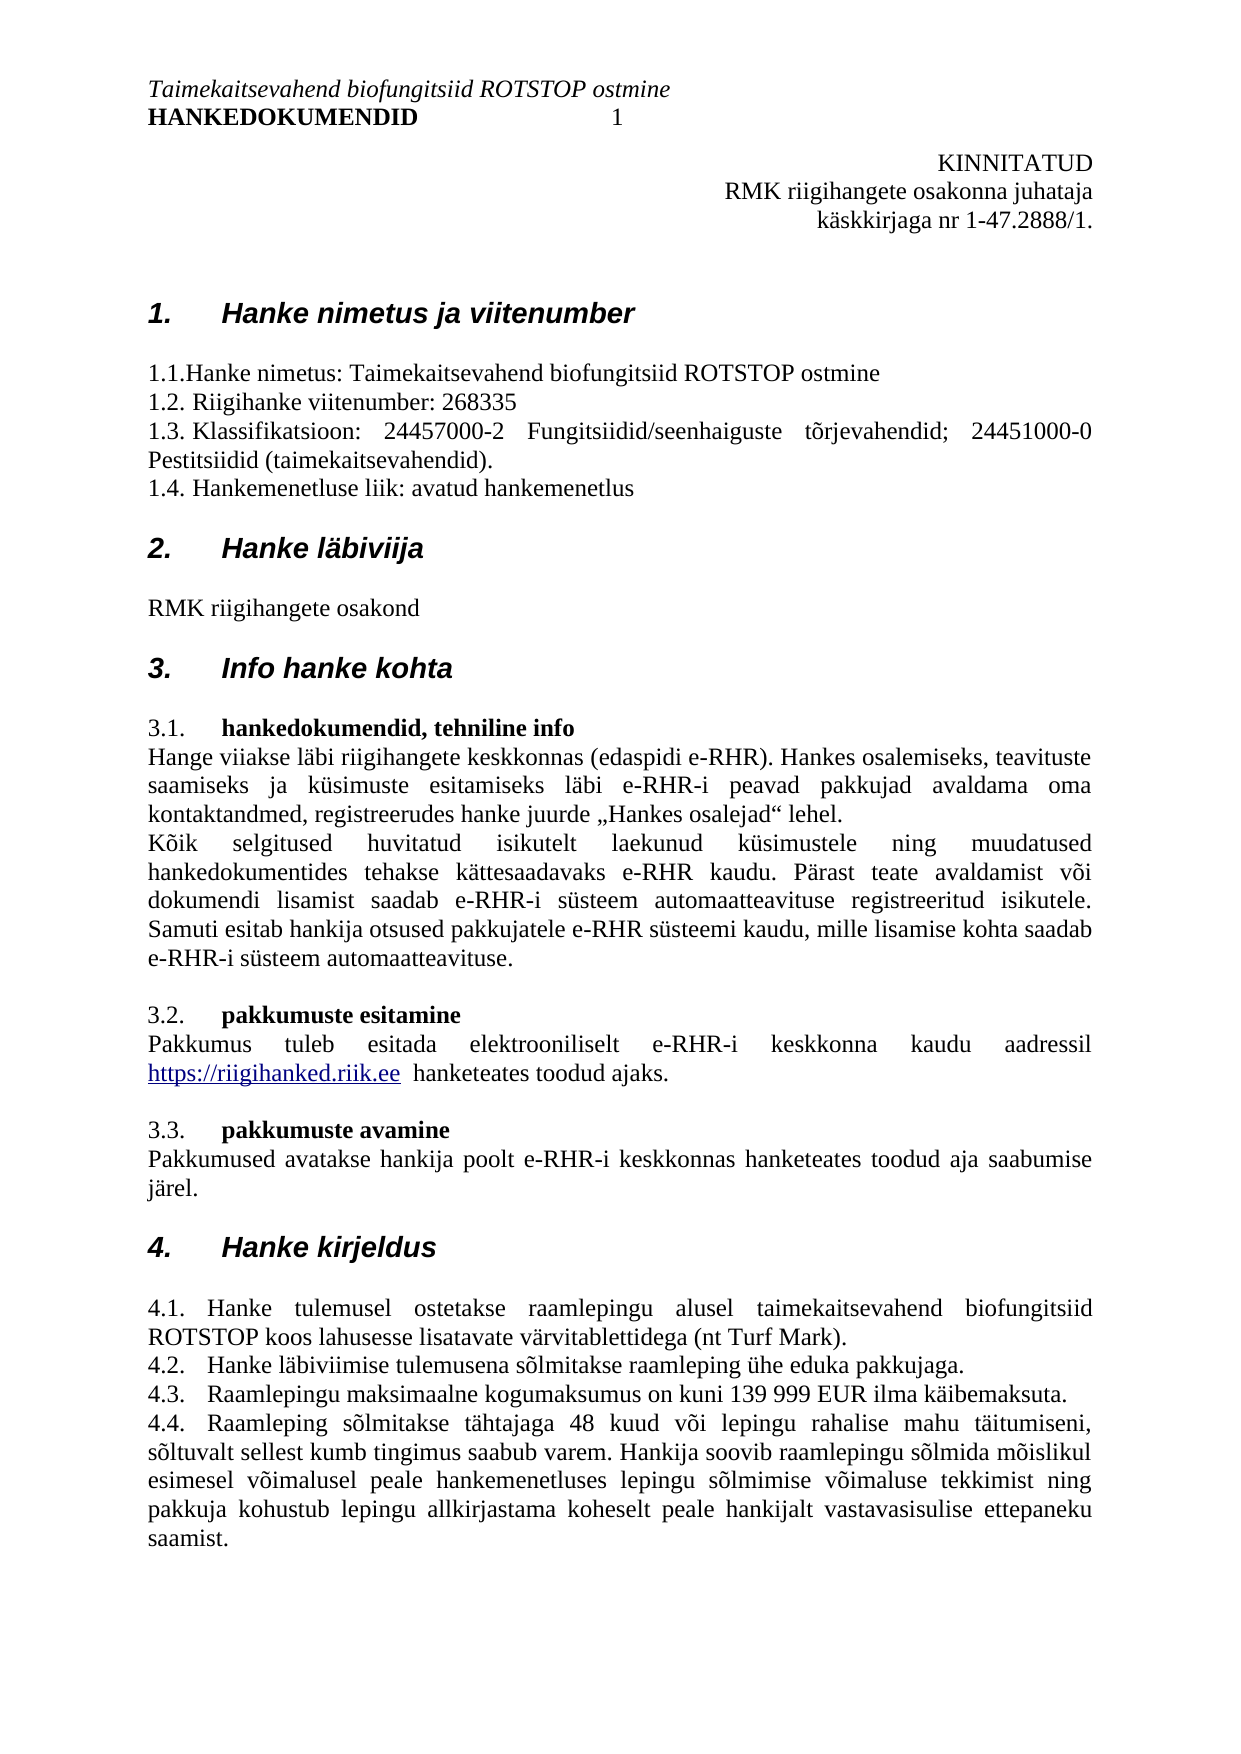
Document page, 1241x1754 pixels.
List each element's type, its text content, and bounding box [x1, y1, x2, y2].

list Riigihanke viitenumber: 268335 [148, 387, 1093, 416]
list Raamleping sõlmitakse tähtajaga 48 kuud või lepingu rahalise mahu täitumiseni, sõltuvalt sellest kumb tingimus saabub varem. Hankija soovib raamlepingu sõlmida mõislikul esimesel võimalusel peale hankemenetluses lepingu sõlmimise võimaluse tekkimist ning pakkuja kohustub lepingu allkirjastama koheselt peale hankijalt vastavasisulise ettepaneku saamist. [148, 1408, 1093, 1552]
text Pakkumus tuleb esitada elektrooniliselt e-RHR-i keskkonna kaudu aadressil https://riigihanked.riik.ee hanketeates toodud ajaks. [148, 1029, 1093, 1087]
list Hankemenetluse liik: avatud hankemenetlus [148, 473, 1093, 502]
text Hange viiakse läbi riigihangete keskkonnas (edaspidi e-RHR). Hankes osalemiseks, teavituste saamiseks ja küsimuste esitamiseks läbi e-RHR-i peavad pakkujad avaldama oma kontaktandmed, registreerudes hanke juurde „Hankes osalejad“ lehel. [148, 742, 1093, 828]
subtitle Hanke läbiviija [148, 531, 1093, 564]
list Hanke tulemusel ostetakse raamlepingu alusel taimekaitsevahend biofungitsiid ROTSTOP koos lahusesse lisatavate värvitablettidega (nt Turf Mark). [148, 1293, 1093, 1350]
subtitle pakkumuste avamine [148, 1116, 1093, 1144]
list Hanke nimetus: Taimekaitsevahend biofungitsiid ROTSTOP ostmine [148, 358, 1093, 387]
list Klassifikatsioon: 24457000-2 Fungitsiidid/seenhaiguste tõrjevahendid; 24451000-0 Pestitsiidid (taimekaitsevahendid). [148, 416, 1093, 473]
subtitle Hanke nimetus ja viitenumber [148, 296, 1093, 330]
subtitle hankedokumendid, tehniline info [148, 713, 1093, 742]
text Kõik selgitused huvitatud isikutelt laekunud küsimustele ning muudatused hankedokumentides tehakse kättesaadavaks e-RHR kaudu. Pärast teate avaldamist või dokumendi lisamist saadab e-RHR-i süsteem automaatteavituse registreeritud isikutele. Samuti esitab hankija otsused pakkujatele e-RHR süsteemi kaudu, mille lisamise kohta saadab e-RHR-i süsteem automaatteavituse. [148, 828, 1093, 972]
list Raamlepingu maksimaalne kogumaksumus on kuni 139 999 EUR ilma käibemaksuta. [148, 1379, 1093, 1408]
text Pakkumused avatakse hankija poolt e-RHR-i keskkonnas hanketeates toodud aja saabumise järel. [148, 1144, 1093, 1202]
subtitle pakkumuste esitamine [147, 1001, 1093, 1029]
list Hanke läbiviimise tulemusena sõlmitakse raamleping ühe eduka pakkujaga. [148, 1350, 1093, 1379]
subtitle Info hanke kohta [148, 651, 1093, 684]
text RMK riigihangete osakonna juhataja [148, 176, 1093, 205]
text KINNITATUD [148, 148, 1093, 176]
subtitle Hanke kirjeldus [148, 1231, 1093, 1264]
text RMK riigihangete osakond [148, 593, 1093, 622]
text käskkirjaga nr 1-47.2888/1. [148, 205, 1093, 234]
